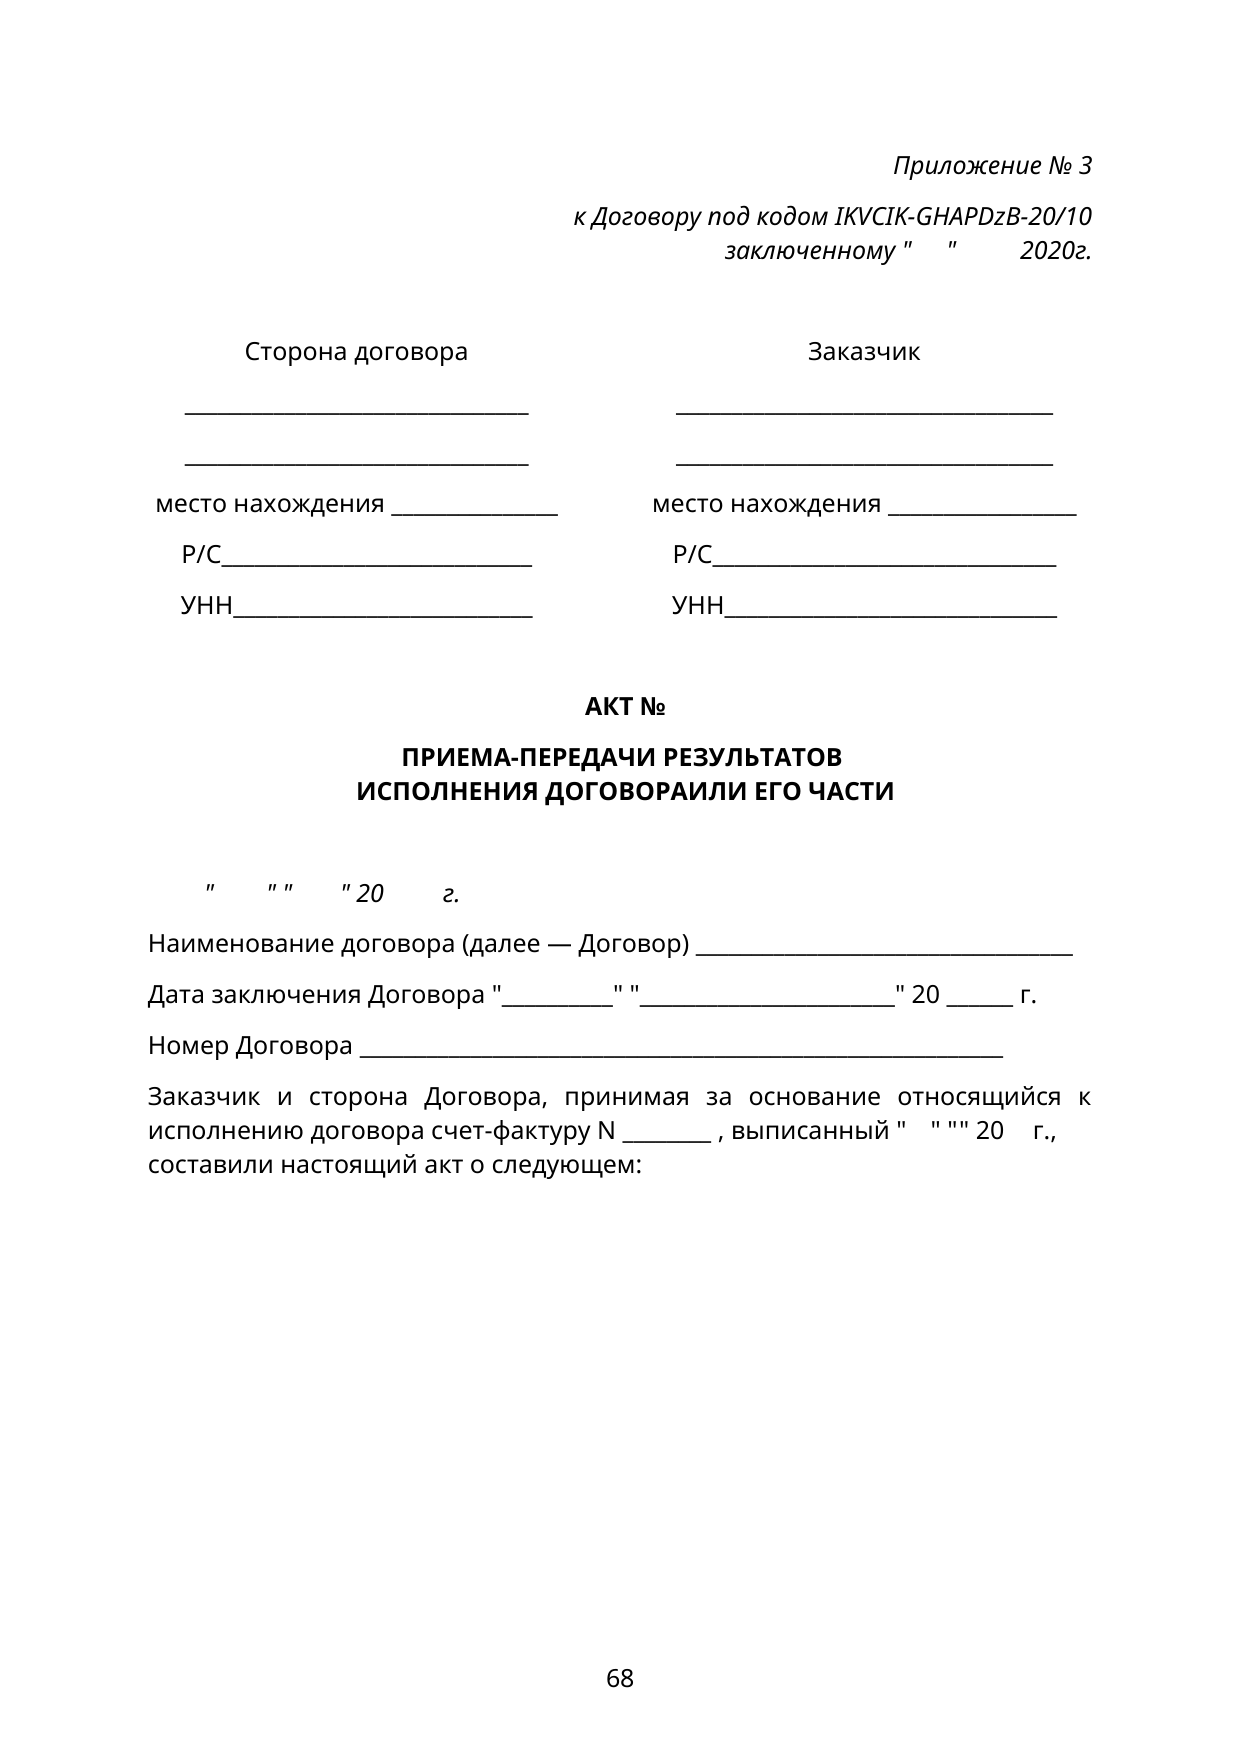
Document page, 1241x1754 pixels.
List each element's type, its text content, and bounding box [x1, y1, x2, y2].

text Заказчик и сторона Договора, принимая за основание относящийся к исполнению договора счет-фактуру N ________ , выписанный " " " " 20 г., составили настоящий акт о следующем: [148, 1078, 1092, 1180]
text Наименование договора (далее — Договор) __________________________________ [148, 926, 1092, 960]
text " " " " 20 г. [148, 875, 1092, 909]
table_header Сторона договора _______________________________ _______________________________ место нахождения _______________ Р/С____________________________ УНН___________________________ [112, 334, 601, 638]
text Дата заключения Договора "__________" "_______________________" 20 ______ г. [148, 977, 1092, 1011]
text ПРИЕМА-ПЕРЕДАЧИ РЕЗУЛЬТАТОВ ИСПОЛНЕНИЯ ДОГОВОРАИЛИ ЕГО ЧАСТИ [207, 740, 1044, 808]
text Приложение № 3 [148, 148, 1092, 182]
text АКТ № [207, 689, 1044, 723]
table_header Заказчик __________________________________ __________________________________ место нахождения _________________ Р/С_______________________________ УНН______________________________ [601, 334, 1128, 638]
text Номер Договора __________________________________________________________ [148, 1027, 1092, 1062]
text к Договору под кодом IKVCIK-GHAPDzB-20/10 заключенному " " 2020г. [148, 198, 1092, 267]
